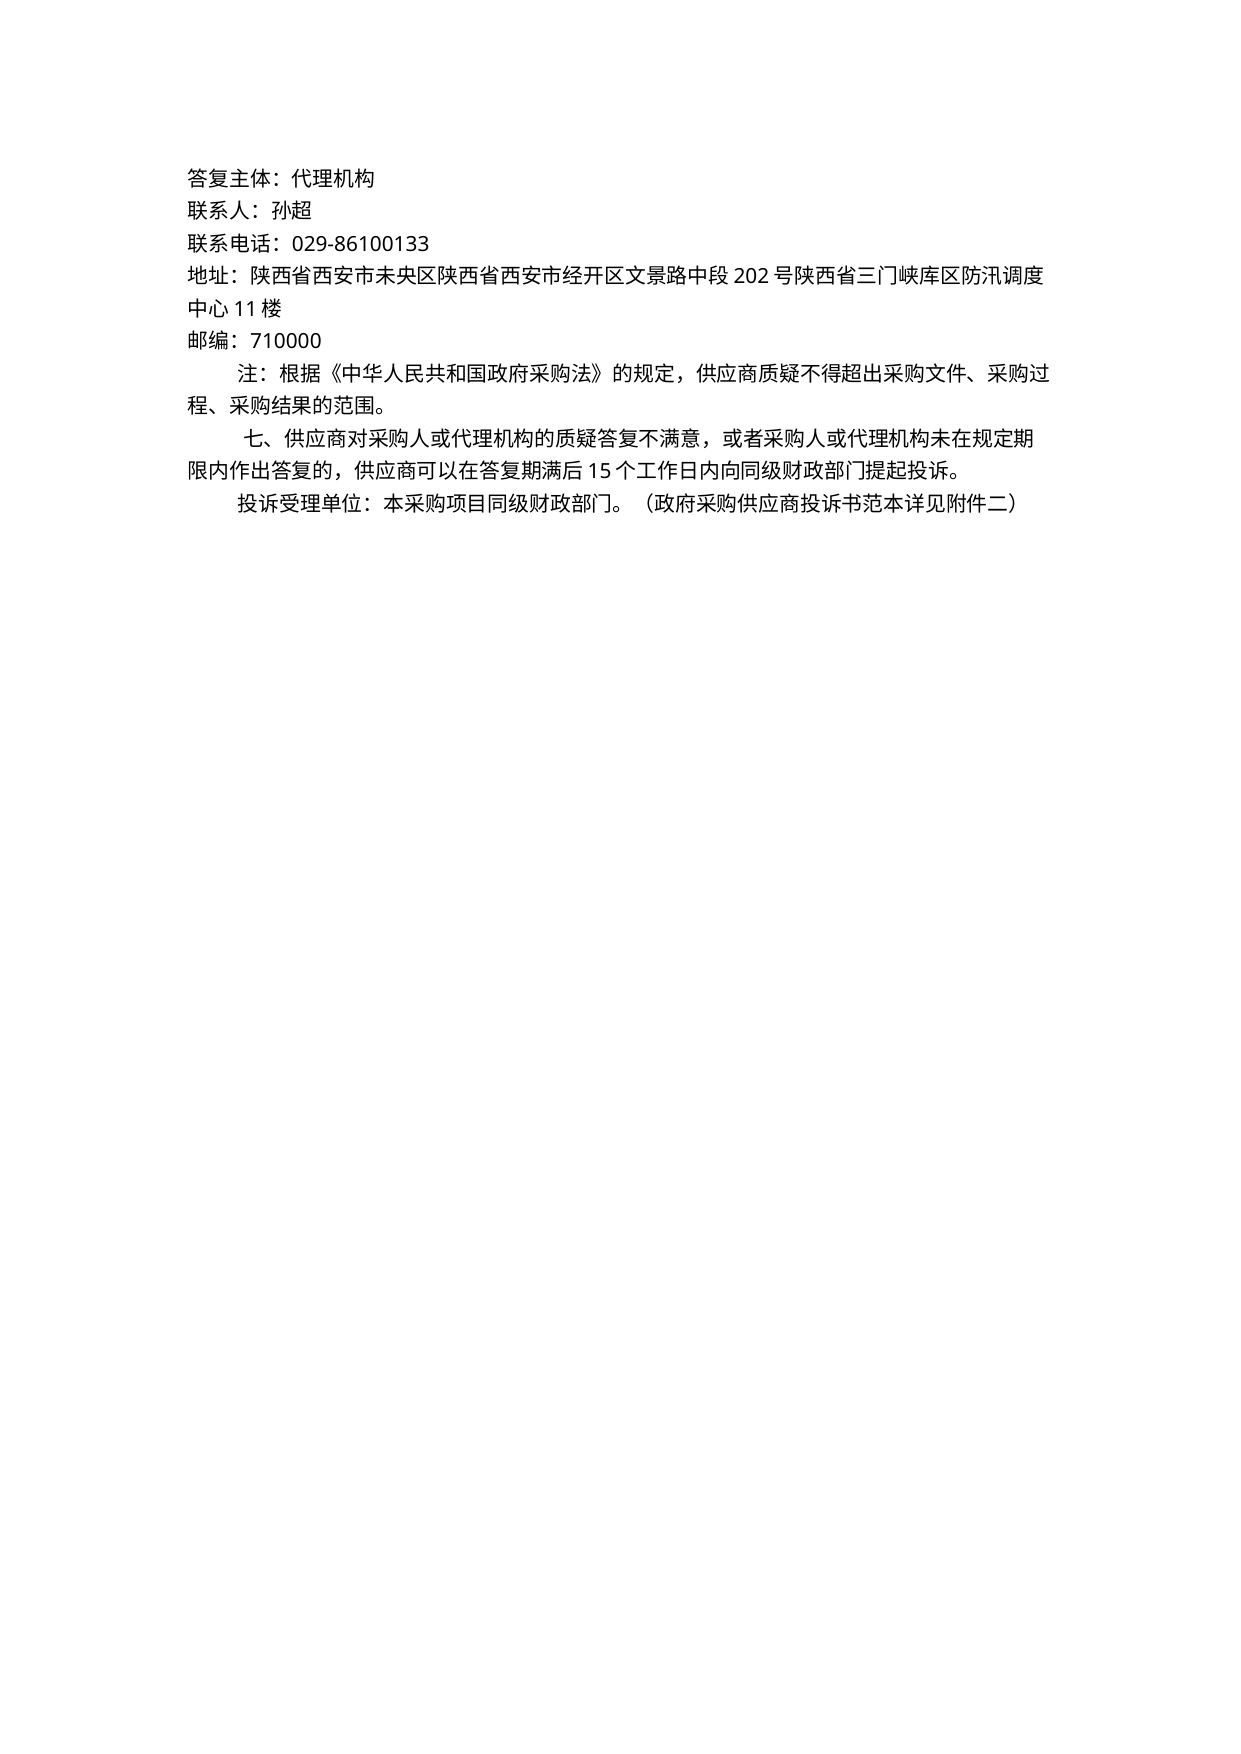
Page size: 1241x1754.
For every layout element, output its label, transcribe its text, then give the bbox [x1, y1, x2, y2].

text 投诉受理单位：本采购项目同级财政部门。（政府采购供应商投诉书范本详见附件二） [187, 487, 1053, 519]
text 地址：陕西省西安市未央区陕西省西安市经开区文景路中段202号陕西省三门峡库区防汛调度中心11楼 [187, 259, 1053, 324]
text 注：根据《中华人民共和国政府采购法》的规定，供应商质疑不得超出采购文件、采购过程、采购结果的范围。 [187, 357, 1053, 422]
text 联系电话：029-86100133 [187, 227, 1053, 259]
text 七、供应商对采购人或代理机构的质疑答复不满意，或者采购人或代理机构未在规定期限内作出答复的，供应商可以在答复期满后15个工作日内向同级财政部门提起投诉。 [187, 422, 1053, 487]
text 邮编：710000 [187, 324, 1053, 357]
text 答复主体：代理机构 [187, 162, 1053, 194]
text 联系人：孙超 [187, 194, 1053, 227]
